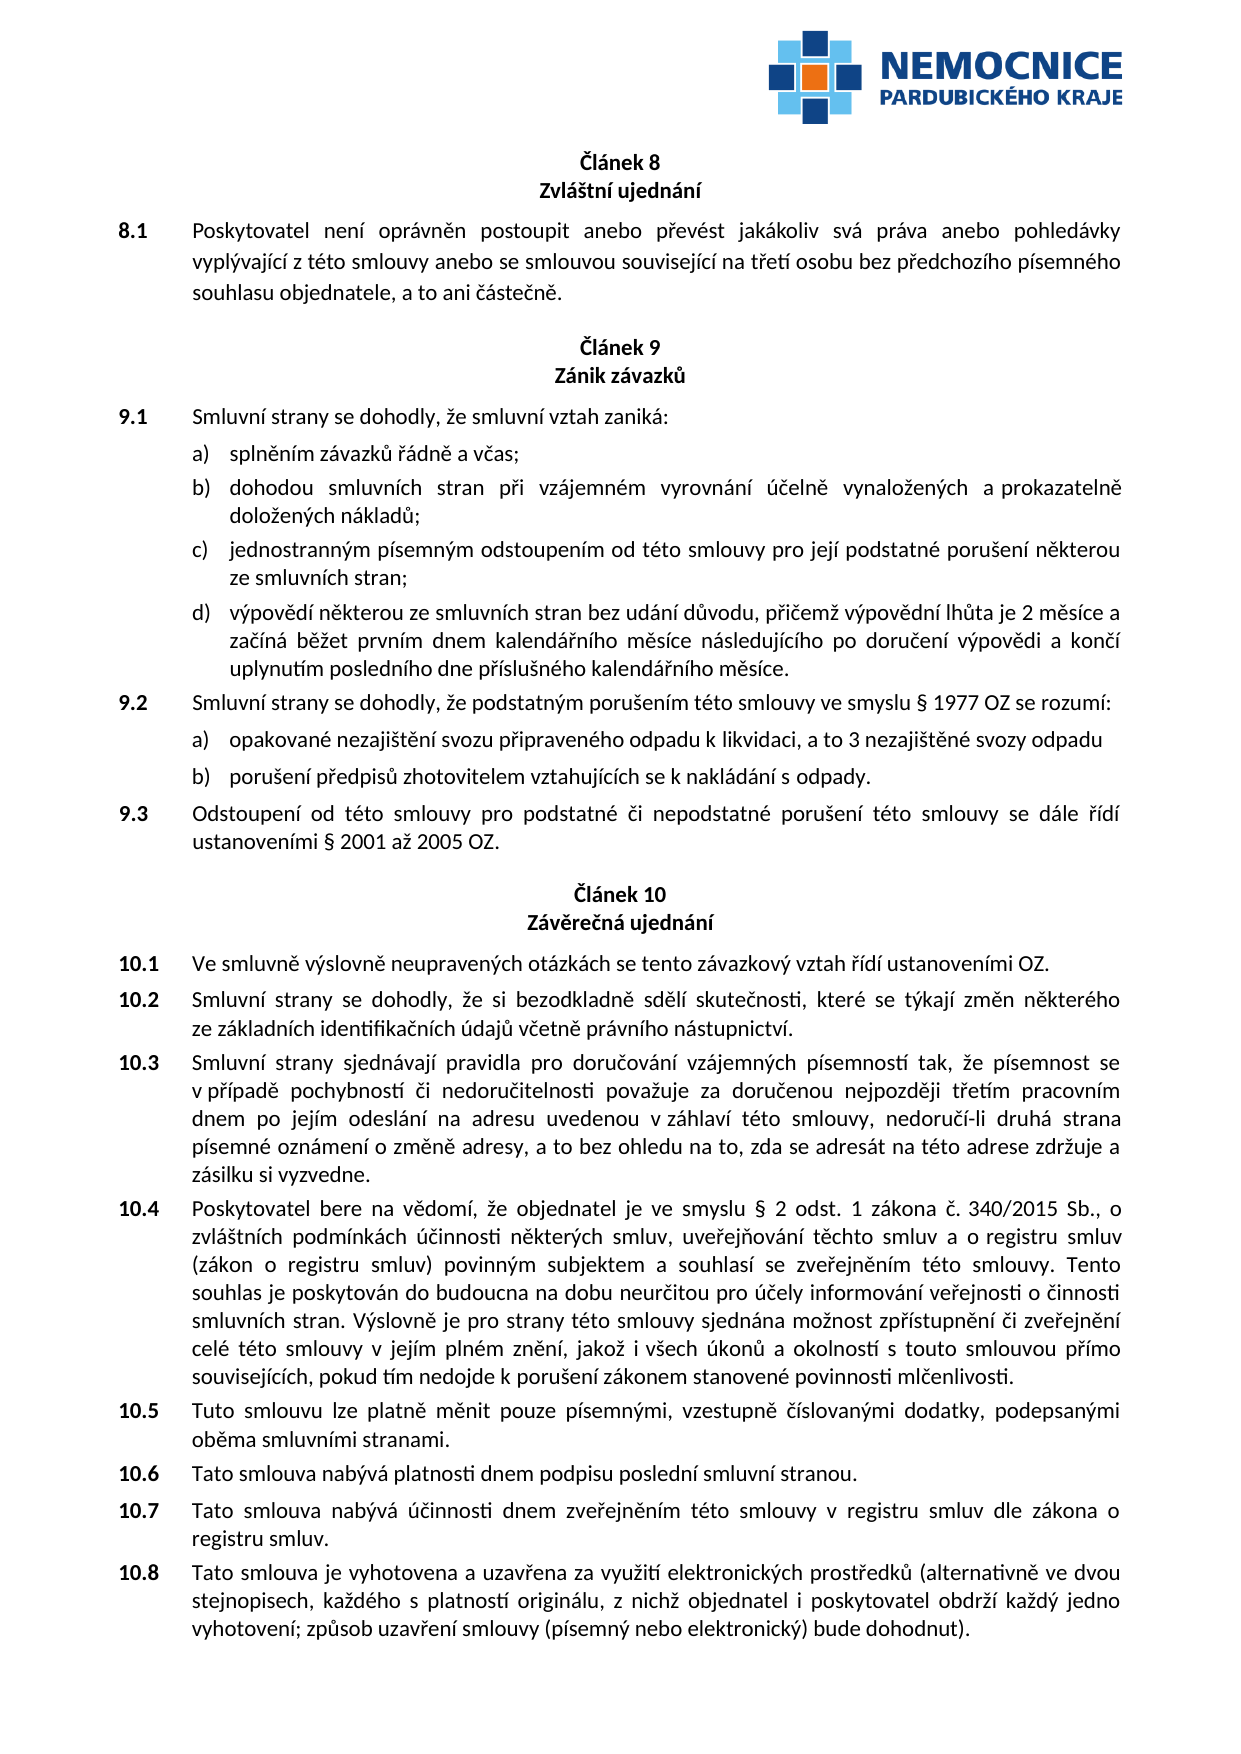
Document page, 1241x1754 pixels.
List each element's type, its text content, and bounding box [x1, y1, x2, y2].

text 10.1 Ve smluvně výslovně neupravených otázkách se tento závazkový vztah řídí ustanoveními OZ. [118, 949, 1122, 977]
list jednostranným písemným odstoupením od této smlouvy pro její podstatné porušení některou ze smluvních stran; [192, 536, 1122, 592]
text Článek 8 [118, 148, 1122, 176]
list opakované nezajištění svozu připraveného odpadu k likvidaci, a to 3 nezajištěné svozy odpadu [192, 725, 1122, 753]
text 9.2 Smluvní strany se dohodly, že podstatným porušením této smlouvy ve smyslu § se rozumí: [118, 688, 1122, 716]
text 10.3 Smluvní strany sjednávají pravidla pro doručování vzájemných písemností tak, že písemnost se v případě pochybností či nedoručitelnosti považuje za doručenou nejpozději třetím pracovním dnem po jejím odeslání na adresu uvedenou v záhlaví této smlouvy, nedoručí-li druhá strana písemné oznámení o změně adresy, a to bez ohledu na to, zda se adresát na této adrese zdržuje a zásilku si vyzvedne. [118, 1048, 1122, 1188]
list porušení předpisů zhotovitelem vztahujících se k nakládání s odpady. [192, 762, 1122, 790]
subtitle Zánik závazků [118, 361, 1122, 389]
text 10.2 Smluvní strany se dohodly, že si bezodkladně sdělí skutečnosti, které se týkají změn některého ze základních identifikačních údajů včetně právního nástupnictví. [118, 986, 1122, 1042]
picture [767, 29, 1123, 125]
text 10.5 Tuto smlouvu lze platně měnit pouze písemnými, vzestupně číslovanými dodatky, podepsanými oběma smluvními stranami. [118, 1397, 1122, 1453]
list výpovědí některou ze smluvních stran bez udání důvodu, přičemž výpovědní lhůta je 2 měsíce a začíná běžet prvním dnem kalendářního měsíce následujícího po doručení výpovědi a končí uplynutím posledního dne příslušného kalendářního měsíce. [192, 598, 1122, 682]
text 10.4 Poskytovatel bere na vědomí, že objednatel je ve smyslu § 2 odst. 1 zákona č. 340/2015 Sb., o zvláštních podmínkách účinnosti některých smluv, uveřejňování těchto smluv a o registru smluv (zákon o registru smluv) povinným subjektem a souhlasí se zveřejněním této smlouvy. Tento souhlas je poskytován do budoucna na dobu neurčitou pro účely informování veřejnosti o činnosti smluvních stran. Výslovně je pro strany této smlouvy sjednána možnost zpřístupnění či zveřejnění celé této smlouvy v jejím plném znění, jakož i všech úkonů a okolností s touto smlouvou přímo souvisejících, pokud tím nedojde k porušení zákonem stanovené povinnosti mlčenlivosti. [118, 1194, 1122, 1390]
text 10.6 Tato smlouva nabývá platnosti dnem podpisu poslední smluvní stranou. [118, 1459, 1122, 1487]
subtitle Článek 10 [118, 880, 1122, 908]
text 9.3 Odstoupení od této smlouvy pro podstatné či nepodstatné porušení této smlouvy se dále řídí ustanoveními § 2001 až . [119, 799, 1122, 855]
text 8.1 Poskytovatel není oprávněn postoupit anebo převést jakákoliv svá práva anebo pohledávky vyplývající z této smlouvy anebo se smlouvou související na třetí osobu bez předchozího písemného souhlasu objednatele, a to ani částečně. [118, 216, 1122, 306]
text Závěrečná ujednání [118, 908, 1122, 936]
text 10.8 Tato smlouva je vyhotovena a uzavřena za využití elektronických prostředků (alternativně ve dvou stejnopisech, každého s platností originálu, z nichž objednatel i poskytovatel obdrží každý jedno vyhotovení; způsob uzavření smlouvy (písemný nebo elektronický) bude dohodnut). [118, 1558, 1122, 1642]
text 10.7 Tato smlouva nabývá účinnosti dnem zveřejněním této smlouvy v registru smluv dle zákona o registru smluv. [118, 1496, 1122, 1552]
text Zvláštní ujednání [118, 176, 1122, 204]
subtitle Článek 9 [118, 333, 1122, 361]
list splněním závazků řádně a včas; [192, 439, 1122, 467]
text 9.1 Smluvní strany se dohodly, že smluvní vztah zaniká: [118, 402, 1122, 430]
list dohodou smluvních stran při vzájemném vyrovnání účelně vynaložených a prokazatelně doložených nákladů; [192, 473, 1122, 529]
